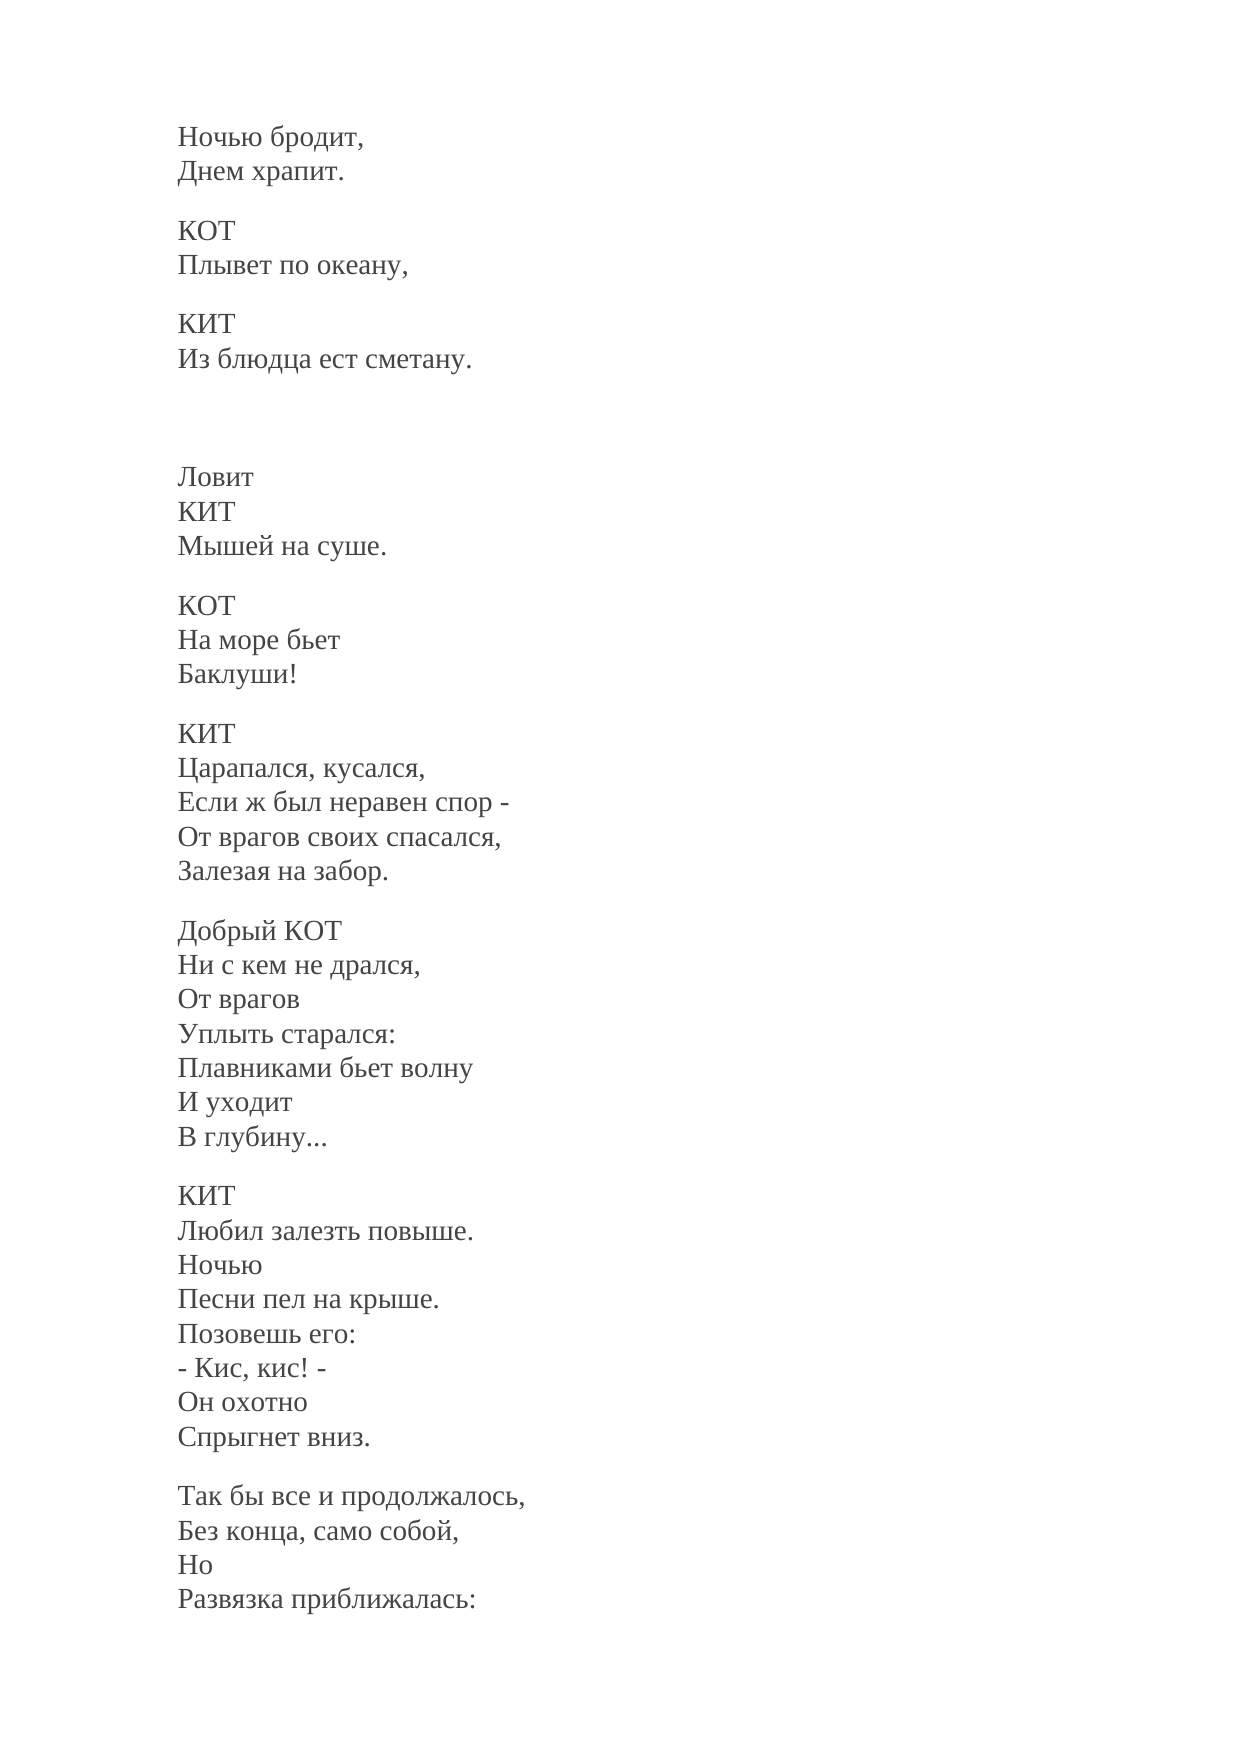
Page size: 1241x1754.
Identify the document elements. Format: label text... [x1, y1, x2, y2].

text КИТ Царапался, кусался, Если ж был неравен спор - От врагов своих спасался, Залезая на забор. [177, 715, 1152, 887]
text КОТ На море бьет Баклуши! [177, 587, 1152, 690]
text КОТ Плывет по океану, [177, 212, 1152, 281]
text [177, 1477, 1152, 1615]
text Ловит КИТ Мышей на суше. [177, 459, 1152, 562]
text Добрый КОТ Ни с кем не дрался, От врагов Уплыть старался: Плавниками бьет волну И уходит В глубину... [177, 912, 1152, 1152]
text КИТ Из блюдца ест сметану. [177, 306, 1152, 374]
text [177, 118, 1152, 187]
text КИТ Любил залезть повыше. Ночью Песни пел на крыше. Позовешь его: - Кис, кис! - Он охотно Спрыгнет вниз. [177, 1177, 1152, 1452]
